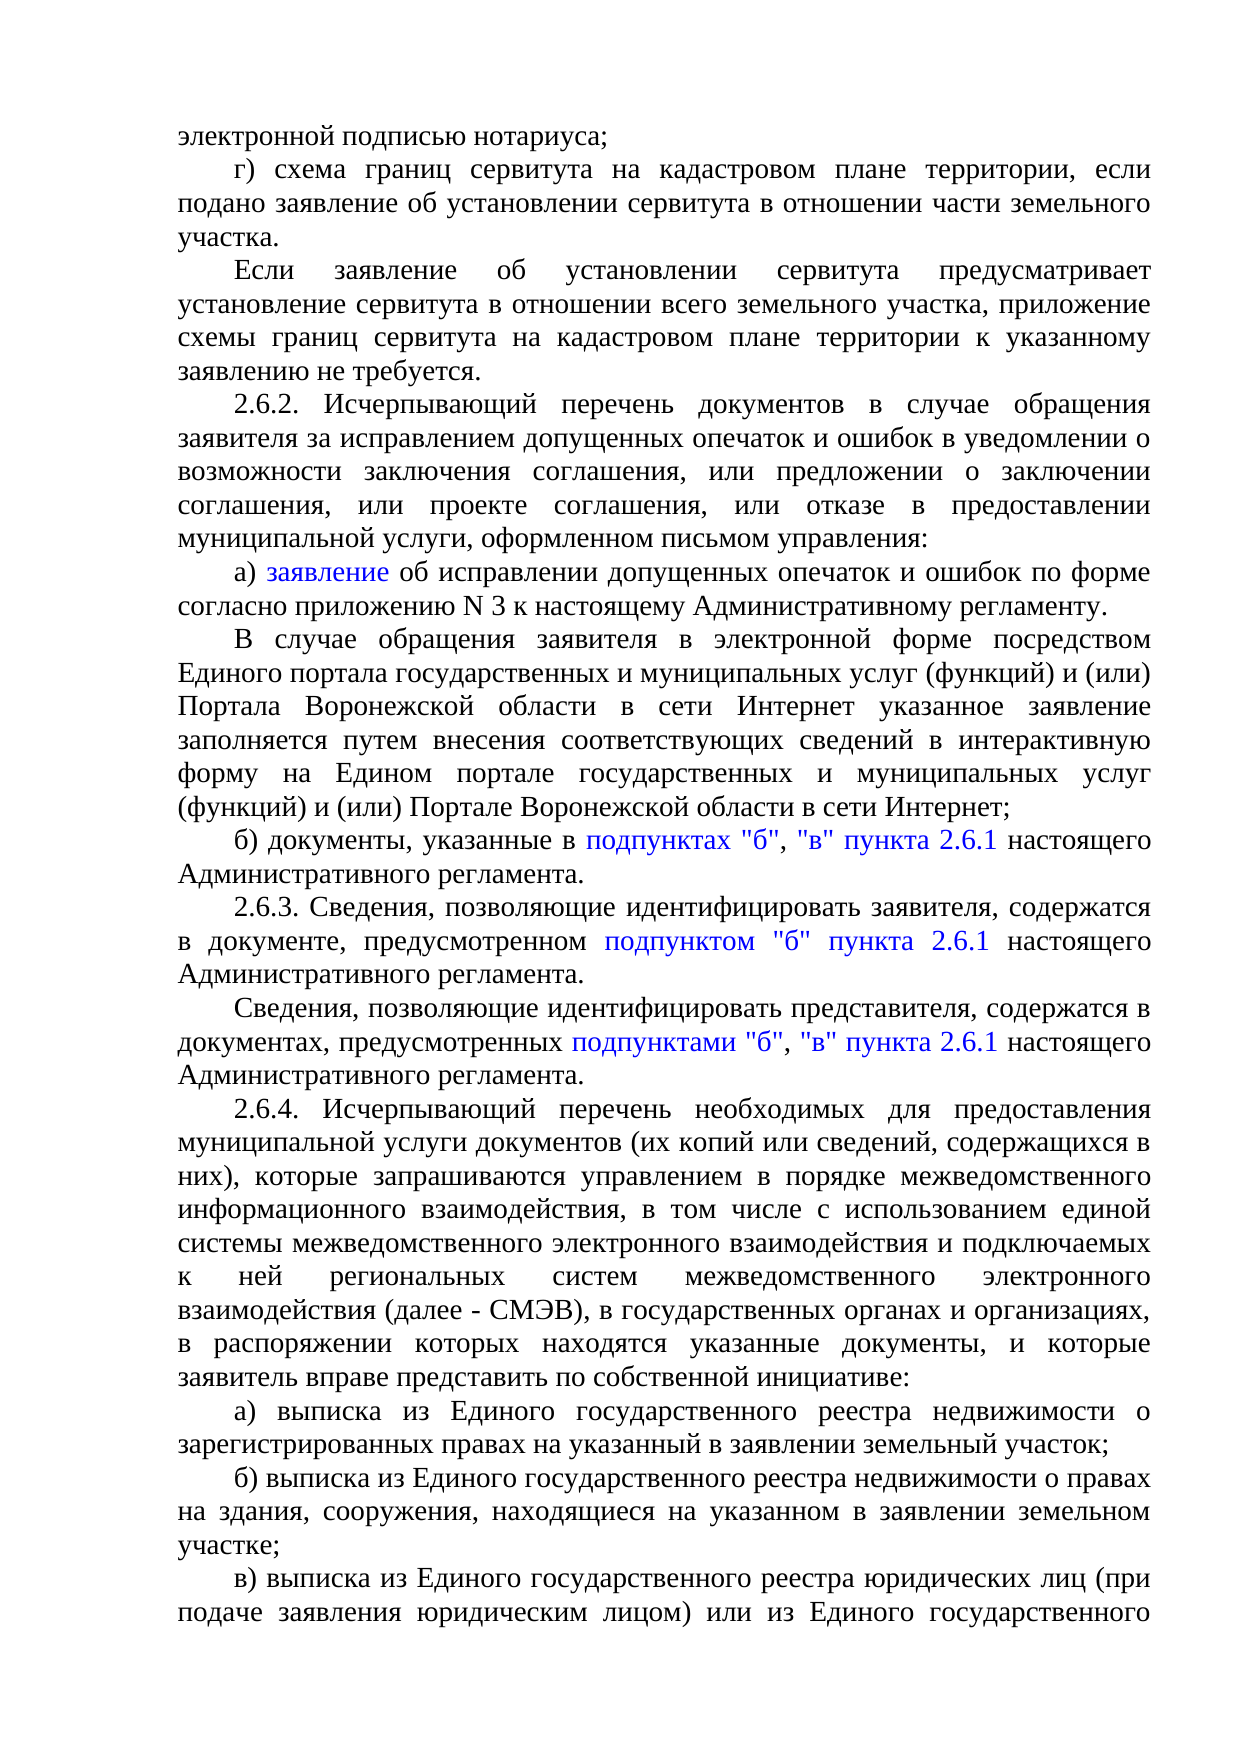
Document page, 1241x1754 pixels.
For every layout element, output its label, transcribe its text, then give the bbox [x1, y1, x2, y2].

text а) выписка из Единого государственного реестра недвижимости о зарегистрированных правах на указанный в заявлении земельный участок; [177, 1393, 1152, 1460]
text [177, 1560, 1152, 1627]
text г) схема границ сервитута на кадастровом плане территории, если подано заявление об установлении сервитута в отношении части земельного участка. [177, 152, 1152, 252]
text 2.6.2. Исчерпывающий перечень документов в случае обращения заявителя за исправлением допущенных опечаток и ошибок в уведомлении о возможности заключения соглашения, или предложении о заключении соглашения, или проекте соглашения, или отказе в предоставлении муниципальной услуги, оформленном письмом управления: [177, 386, 1152, 554]
text а) заявление об исправлении допущенных опечаток и ошибок по форме согласно приложению N 3 к настоящему Административному регламенту. [177, 554, 1152, 621]
text 2.6.3. Сведения, позволяющие идентифицировать заявителя, содержатся в документе, предусмотренном подпунктом "б" пункта 2.6.1 настоящего Административного регламента. [177, 889, 1152, 990]
text Если заявление об установлении сервитута предусматривает установление сервитута в отношении всего земельного участка, приложение схемы границ сервитута на кадастровом плане территории к указанному заявлению не требуется. [177, 252, 1152, 386]
text Сведения, позволяющие идентифицировать представителя, содержатся в документах, предусмотренных подпунктами "б", "в" пункта 2.6.1 настоящего Административного регламента. [177, 990, 1152, 1091]
text б) документы, указанные в подпунктах "б", "в" пункта 2.6.1 настоящего Административного регламента. [177, 822, 1152, 889]
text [177, 118, 1152, 152]
text б) выписка из Единого государственного реестра недвижимости о правах на здания, сооружения, находящиеся на указанном в заявлении земельном участке; [177, 1460, 1152, 1560]
text 2.6.4. Исчерпывающий перечень необходимых для предоставления муниципальной услуги документов (их копий или сведений, содержащихся в них), которые запрашиваются управлением в порядке межведомственного информационного взаимодействия, в том числе с использованием единой системы межведомственного электронного взаимодействия и подключаемых к ней региональных систем межведомственного электронного взаимодействия (далее - СМЭВ), в государственных органах и организациях, в распоряжении которых находятся указанные документы, и которые заявитель вправе представить по собственной инициативе: [177, 1091, 1152, 1393]
text В случае обращения заявителя в электронной форме посредством Единого портала государственных и муниципальных услуг (функций) и (или) Портала Воронежской области в сети Интернет указанное заявление заполняется путем внесения соответствующих сведений в интерактивную форму на Едином портале государственных и муниципальных услуг (функций) и (или) Портале Воронежской области в сети Интернет; [177, 621, 1152, 822]
